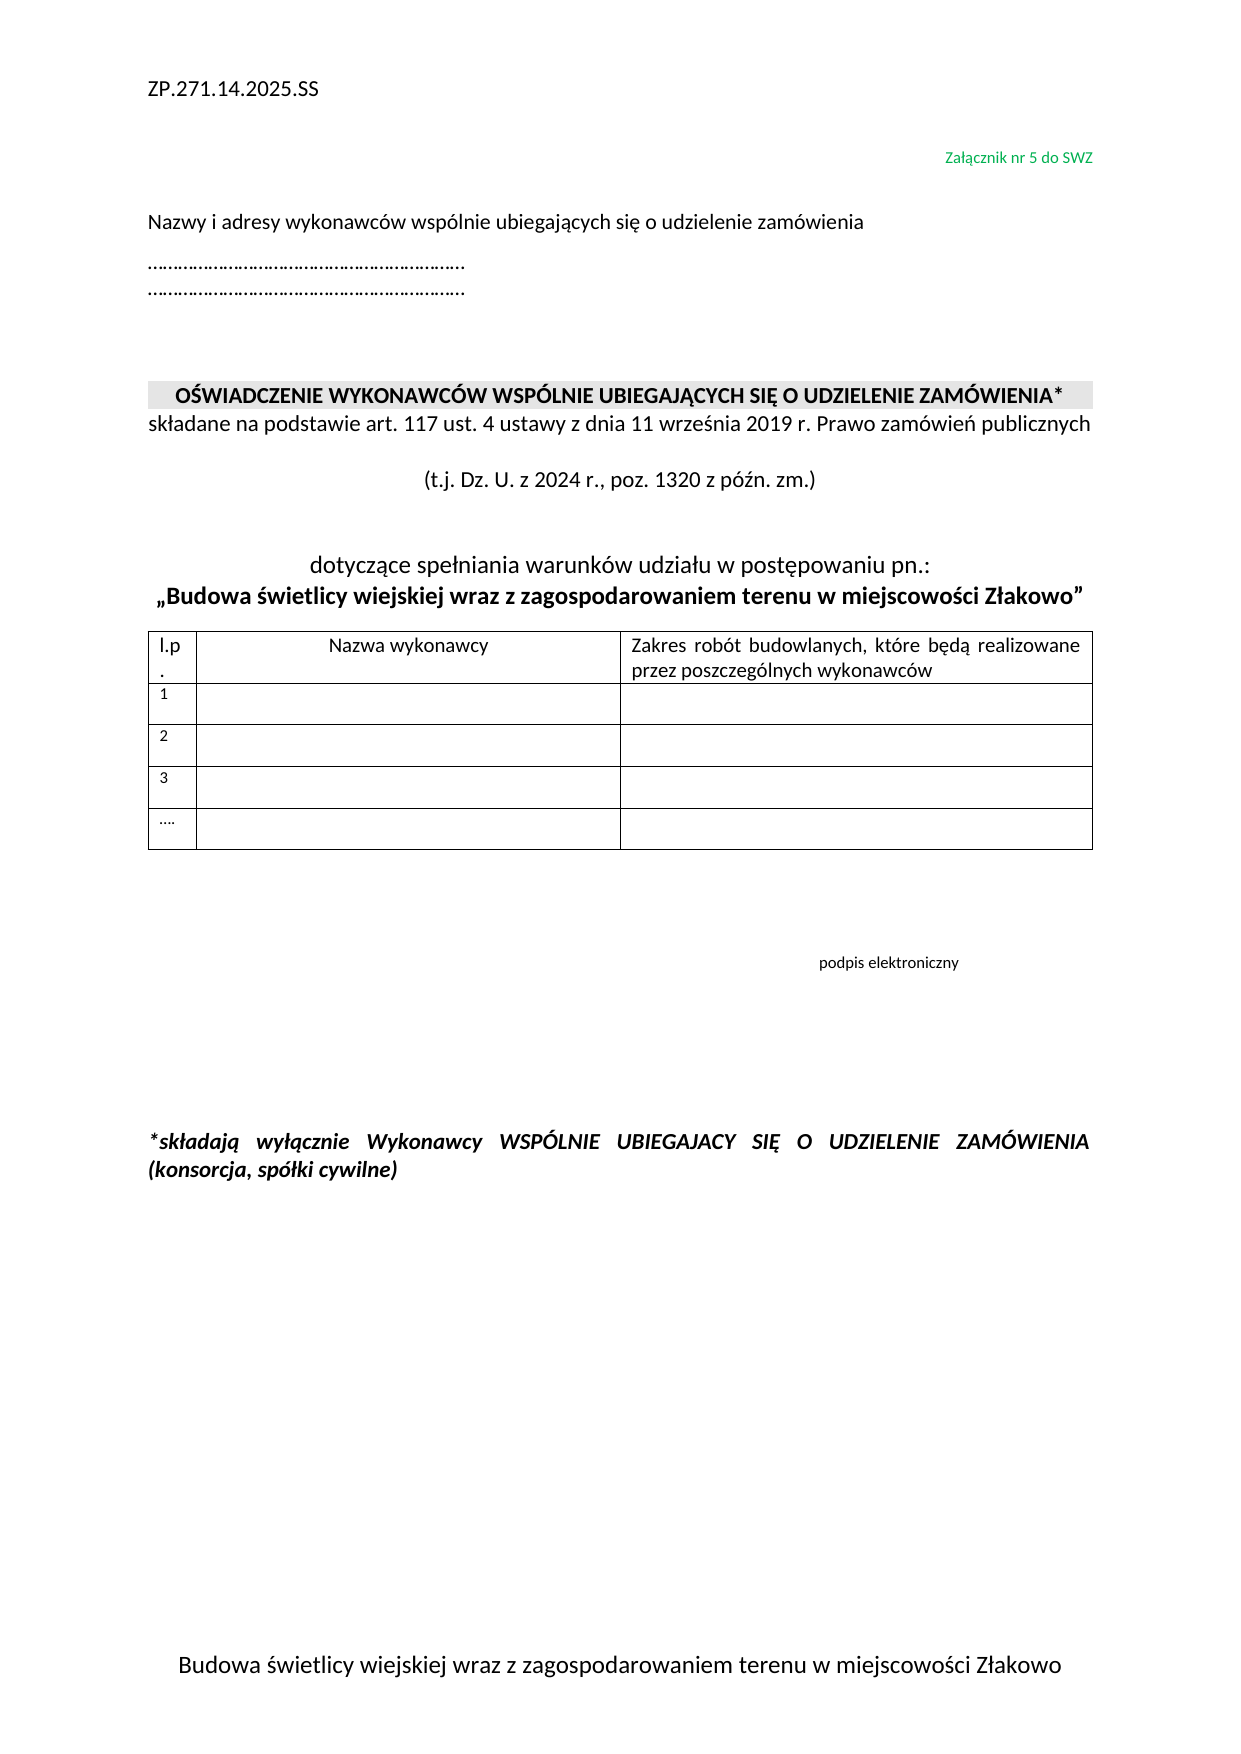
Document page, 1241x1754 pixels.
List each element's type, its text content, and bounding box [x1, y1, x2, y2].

table_cell 3 [149, 767, 196, 808]
table_header Nazwa wykonawcy [197, 632, 620, 683]
table_cell [197, 809, 620, 849]
table_cell [197, 684, 620, 724]
text ……………………………………………………… [148, 248, 472, 274]
table_cell 1 [149, 684, 196, 724]
table_cell [197, 725, 620, 766]
table_cell [621, 725, 1092, 766]
text składane na podstawie art. 117 ust. 4 ustawy z dnia 11 września 2019 r. Prawo zamówień publicznych (t.j. Dz. U. z 2024 r., poz. 1320 z późn. zm.) [148, 409, 1093, 493]
text dotyczące spełniania warunków udziału w postępowaniu pn.: [148, 549, 1093, 580]
table_cell [621, 767, 1092, 808]
text „Budowa świetlicy wiejskiej wraz z zagospodarowaniem terenu w miejscowości Złakowo” [148, 580, 1093, 610]
text podpis elektroniczny [516, 952, 1093, 972]
text *składają wyłącznie Wykonawcy WSPÓLNIE UBIEGAJACY SIĘ O UDZIELENIE ZAMÓWIENIA (konsorcja, spółki cywilne) [148, 1127, 1093, 1183]
subtitle Załącznik nr 5 do SWZ [885, 148, 1093, 168]
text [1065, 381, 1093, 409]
table_cell [621, 809, 1092, 849]
table_header Zakres robót budowlanych, które będą realizowane przez poszczególnych wykonawców [621, 632, 1092, 683]
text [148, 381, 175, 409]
text Nazwy i adresy wykonawców wspólnie ubiegających się o udzielenie zamówienia [148, 208, 1093, 234]
table_header l.p. [149, 632, 196, 683]
table_cell [197, 767, 620, 808]
table_cell …. [149, 809, 196, 849]
table_cell [621, 684, 1092, 724]
table_cell 2 [149, 725, 196, 766]
text ……………………………………………………… [148, 274, 472, 301]
